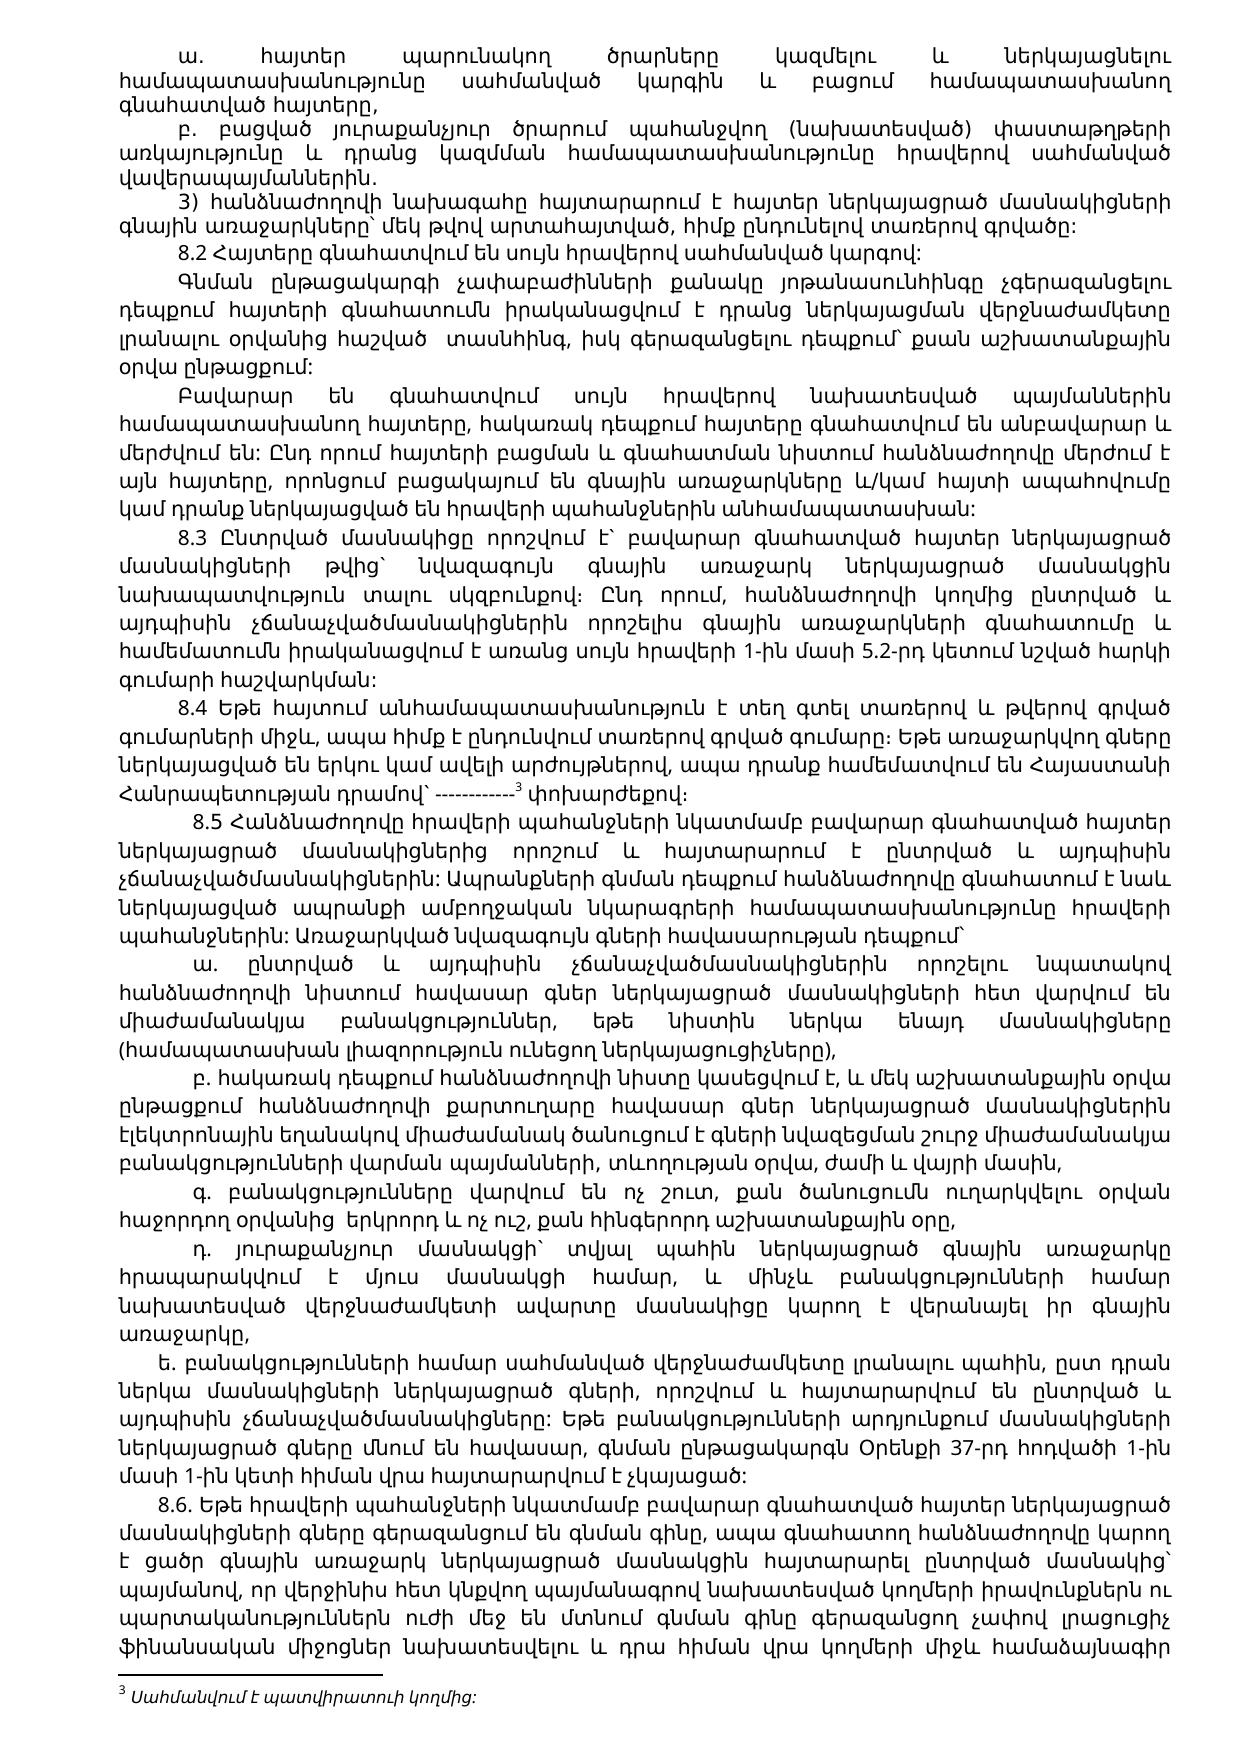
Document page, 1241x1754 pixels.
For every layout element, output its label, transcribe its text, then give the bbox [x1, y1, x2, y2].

text բ. բացված յուրաքանչյուր ծրարում պահանջվող (նախատեսված) փաստաթղթերի առկայությունը և դրանց կազմման համապատասխանությունը հրավերով սահմանված վավերապայմաններին. [118, 117, 1171, 190]
text ե. բանակցությունների համար սահմանված վերջնաժամկետը լրանալու պահին, ըստ դրան ներկա մասնակիցների ներկայացրած գների, որոշվում և հայտարարվում են ընտրված և այդպիսին չճանաչվածմասնակիցները: Եթե բանակցությունների արդյունքում մասնակիցների ներկայացրած գները մնում են հավասար, գնման ընթացակարգն Օրենքի 37-րդ հոդվածի 1-ին մասի 1-ին կետի հիման վրա հայտարարվում է չկայացած: [118, 1348, 1171, 1490]
text 8.2 Հայտերը գնահատվում են սույն հրավերով սահմանված կարգով: [118, 238, 1171, 267]
text Գնման ընթացակարգի չափաբաժինների քանակը յոթանասունհինգը չգերազանցելու դեպքում հայտերի գնահատումն իրականացվում է դրանց ներկայացման վերջնաժամկետը լրանալու օրվանից հաշված տասնհինգ, իսկ գերազանցելու դեպքում՝ քսան աշխատանքային օրվա ընթացքում: [118, 267, 1171, 381]
text 8.4 Եթե հայտում անհամապատասխանություն է տեղ գտել տառերով և թվերով գրված գումարների միջև, ապա հիմք է ընդունվում տառերով գրված գումարը։ Եթե առաջարկվող գները ներկայացված են երկու կամ ավելի արժույթներով, ապա դրանք համեմատվում են Հայաստանի Հանրապետության դրամով` ------------ փոխարժեքով։ [118, 693, 1171, 807]
text 8.3 Ընտրված մասնակիցը որոշվում է` բավարար գնահատված հայտեր ներկայացրած մասնակիցների թվից` նվազագույն գնային առաջարկ ներկայացրած մասնակցին նախապատվություն տալու սկզբունքով։ Ընդ որում, հանձնաժողովի կողմից ընտրված և այդպիսին չճանաչվածմասնակիցներին որոշելիս գնային առաջարկների գնահատումը և համեմատումն իրականացվում է առանց սույն հրավերի 1-ին մասի 5.2-րդ կետում նշված հարկի գումարի հաշվարկման: [118, 523, 1171, 693]
text Բավարար են գնահատվում սույն հրավերով նախատեսված պայմաններին համապատասխանող հայտերը, հակառակ դեպքում հայտերը գնահատվում են անբավարար և մերժվում են: Ընդ որում հայտերի բացման և գնահատման նիստում հանձնաժողովը մերժում է այն հայտերը, որոնցում բացակայում են գնային առաջարկները և/կամ հայտի ապահովումը կամ դրանք ներկայացված են հրավերի պահանջներին անհամապատասխան: [118, 381, 1171, 523]
text 3) հանձնաժողովի նախագահը հայտարարում է հայտեր ներկայացրած մասնակիցների գնային առաջարկները՝ մեկ թվով արտահայտված, հիմք ընդունելով տառերով գրվածը: [118, 190, 1171, 238]
text բ. հակառակ դեպքում հանձնաժողովի նիստը կասեցվում է, և մեկ աշխատանքային օրվա ընթացքում հանձնաժողովի քարտուղարը հավասար գներ ներկայացրած մասնակիցներին էլեկտրոնային եղանակով միաժամանակ ծանուցում է գների նվազեցման շուրջ միաժամանակյա բանակցությունների վարման պայմանների, տևողության օրվա, ժամի և վայրի մասին, [118, 1063, 1171, 1177]
text դ. յուրաքանչյուր մասնակցի` տվյալ պահին ներկայացրած գնային առաջարկը հրապարակվում է մյուս մասնակցի համար, և մինչև բանակցությունների համար նախատեսված վերջնաժամկետի ավարտը մասնակիցը կարող է վերանայել իր գնային առաջարկը, [118, 1234, 1171, 1348]
text ա. հայտեր պարունակող ծրարները կազմելու և ներկայացնելու համապատասխանությունը սահմանված կարգին և բացում համապատասխանող գնահատված հայտերը, [118, 44, 1171, 117]
text ա. ընտրված և այդպիսին չճանաչվածմասնակիցներին որոշելու նպատակով հանձնաժողովի նիստում հավասար գներ ներկայացրած մասնակիցների հետ վարվում են միաժամանակյա բանակցություններ, եթե նիստին ներկա ենայդ մասնակիցները (համապատասխան լիազորություն ունեցող ներկայացուցիչները), [118, 949, 1171, 1063]
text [118, 1490, 1171, 1660]
text 8.5 Հանձնաժողովը հրավերի պահանջների նկատմամբ բավարար գնահատված հայտեր ներկայացրած մասնակիցներից որոշում և հայտարարում է ընտրված և այդպիսին չճանաչվածմասնակիցներին: Ապրանքների գնման դեպքում հանձնաժողովը գնահատում է նաև ներկայացված ապրանքի ամբողջական նկարագրերի համապատասխանությունը հրավերի պահանջներին: Առաջարկված նվազագույն գների հավասարության դեպքում՝ [118, 807, 1171, 949]
text գ. բանակցությունները վարվում են ոչ շուտ, քան ծանուցումն ուղարկվելու օրվան հաջորդող օրվանից երկրորդ և ոչ ուշ, քան հինգերորդ աշխատանքային օրը, [118, 1177, 1171, 1234]
